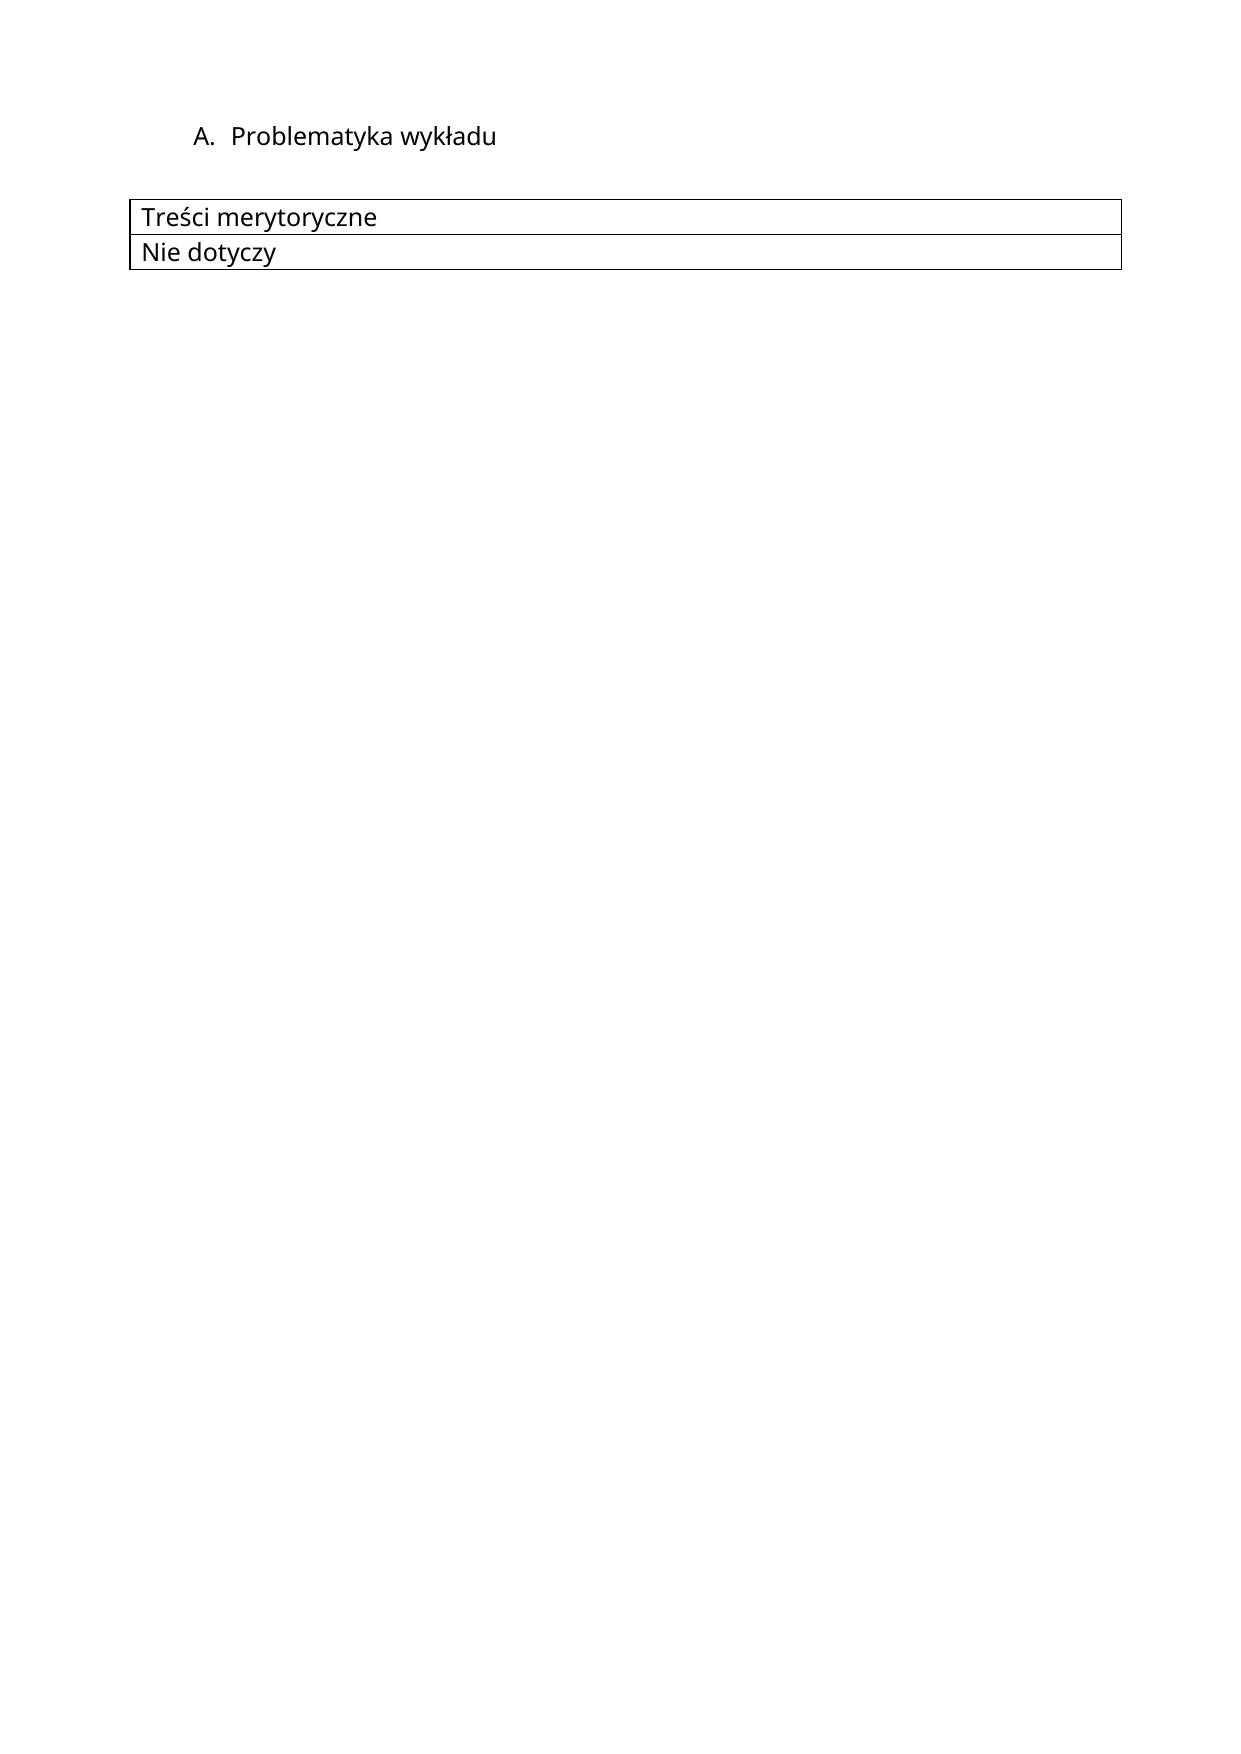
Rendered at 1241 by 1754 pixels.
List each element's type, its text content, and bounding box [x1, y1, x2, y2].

list Problematyka wykładu [193, 118, 1122, 152]
table_cell Nie dotyczy [131, 235, 1121, 269]
table_header Treści merytoryczne [131, 200, 1121, 234]
